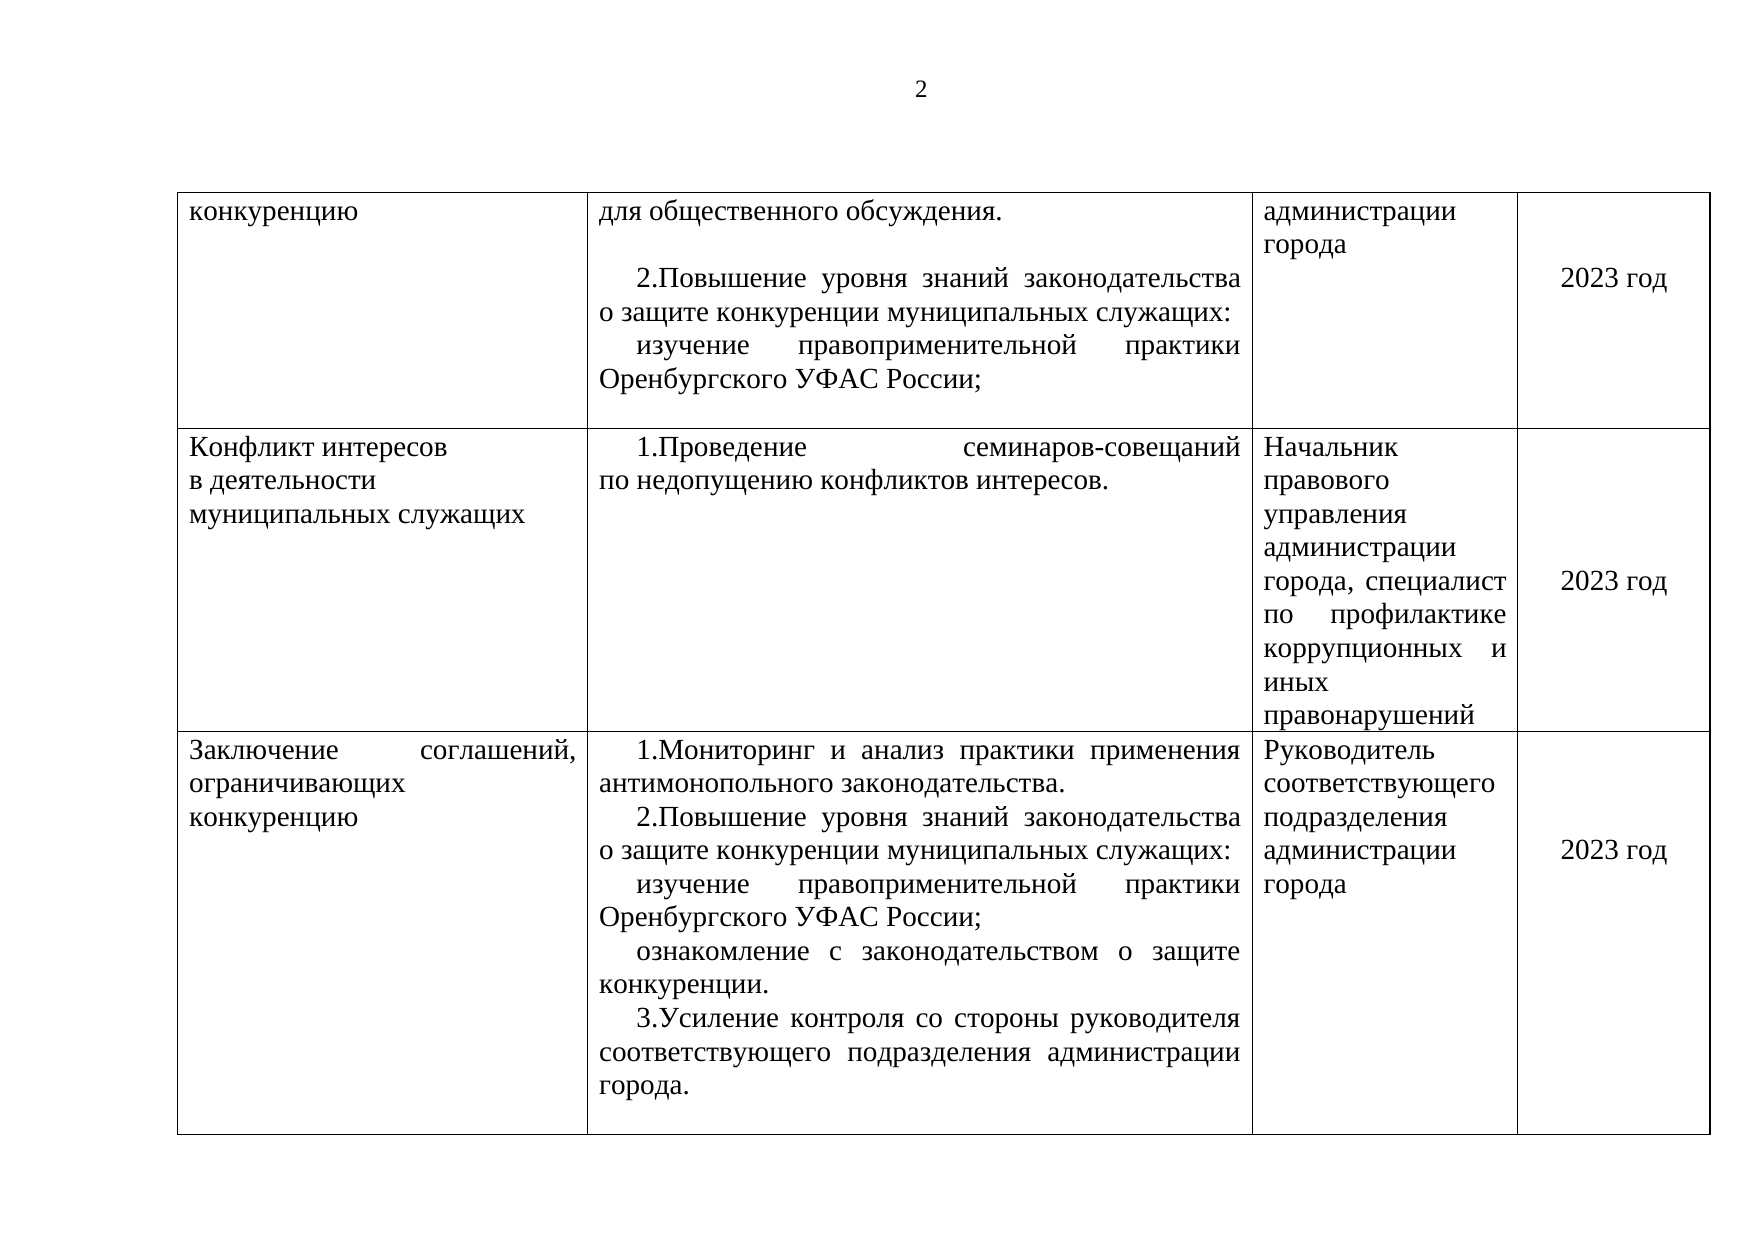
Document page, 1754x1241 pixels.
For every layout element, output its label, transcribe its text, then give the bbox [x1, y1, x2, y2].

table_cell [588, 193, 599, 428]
table_cell Начальник правового управления администрации города, специалист по профилактике коррупционных и иных правонарушений [1253, 429, 1517, 731]
table_cell 1.Проведение семинаров-совещаний по недопущению конфликтов интересов. [588, 429, 1252, 731]
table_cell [178, 193, 587, 428]
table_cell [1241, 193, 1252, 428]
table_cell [1253, 193, 1517, 428]
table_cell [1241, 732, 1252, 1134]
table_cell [1253, 732, 1517, 1134]
table_cell 2023 год [1518, 732, 1709, 1134]
table_cell Конфликт интересов в деятельности муниципальных служащих [178, 429, 587, 731]
table_cell Заключение соглашений, ограничивающих конкуренцию [178, 732, 587, 1134]
table_cell 2023 год [1518, 429, 1709, 731]
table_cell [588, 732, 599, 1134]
table_cell 2023 год [1518, 193, 1709, 428]
